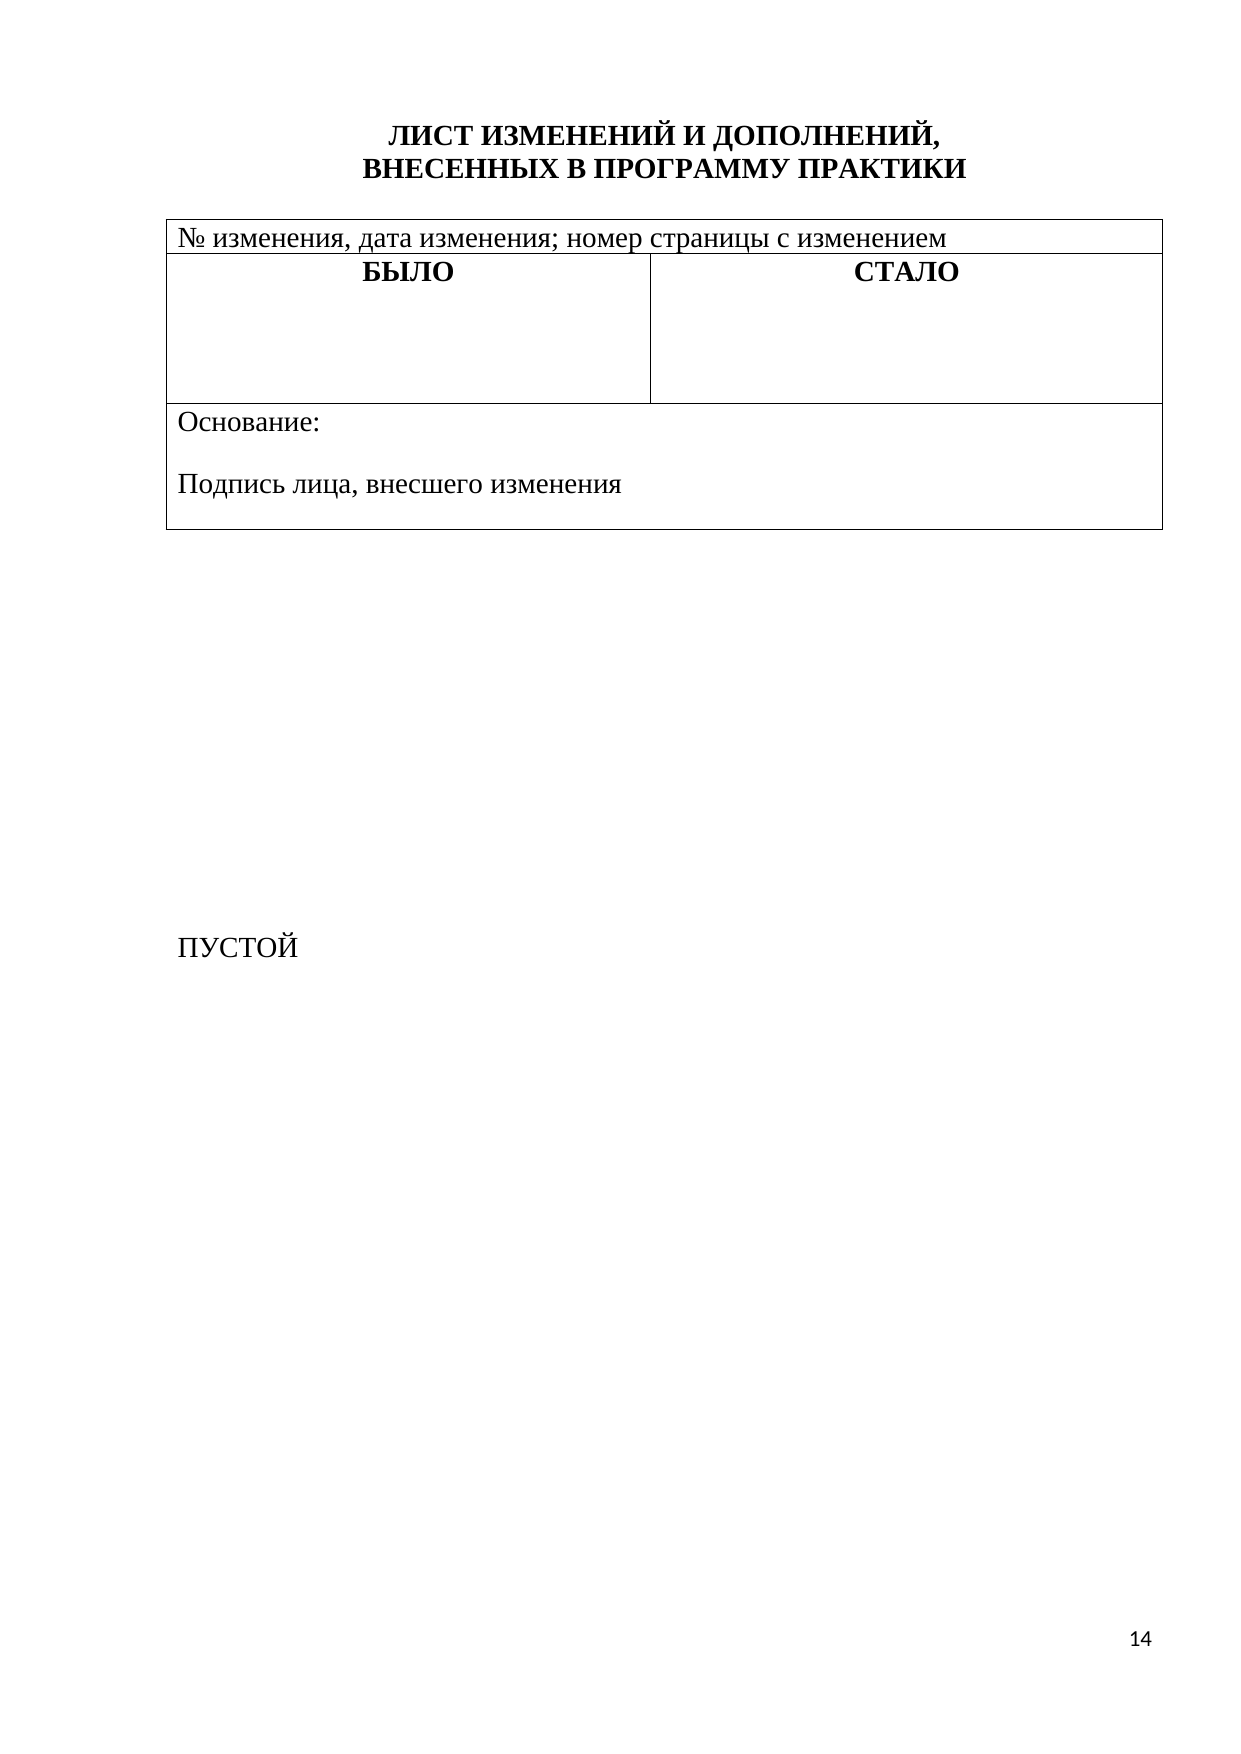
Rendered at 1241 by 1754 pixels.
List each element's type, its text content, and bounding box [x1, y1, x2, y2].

text ПУСТОЙ [177, 930, 1152, 964]
text ЛИСТ ИЗМЕНЕНИЙ И ДОПОЛНЕНИЙ, [177, 118, 1152, 152]
table_header № изменения, дата изменения; номер страницы с изменением [167, 220, 1162, 253]
table_cell БЫЛО [167, 254, 650, 403]
text ВНЕСЕННЫХ В ПРОГРАММУ ПРАКТИКИ [177, 152, 1152, 185]
table_cell Основание: Подпись лица, внесшего изменения [167, 404, 1162, 528]
table_cell СТАЛО [651, 254, 1162, 403]
